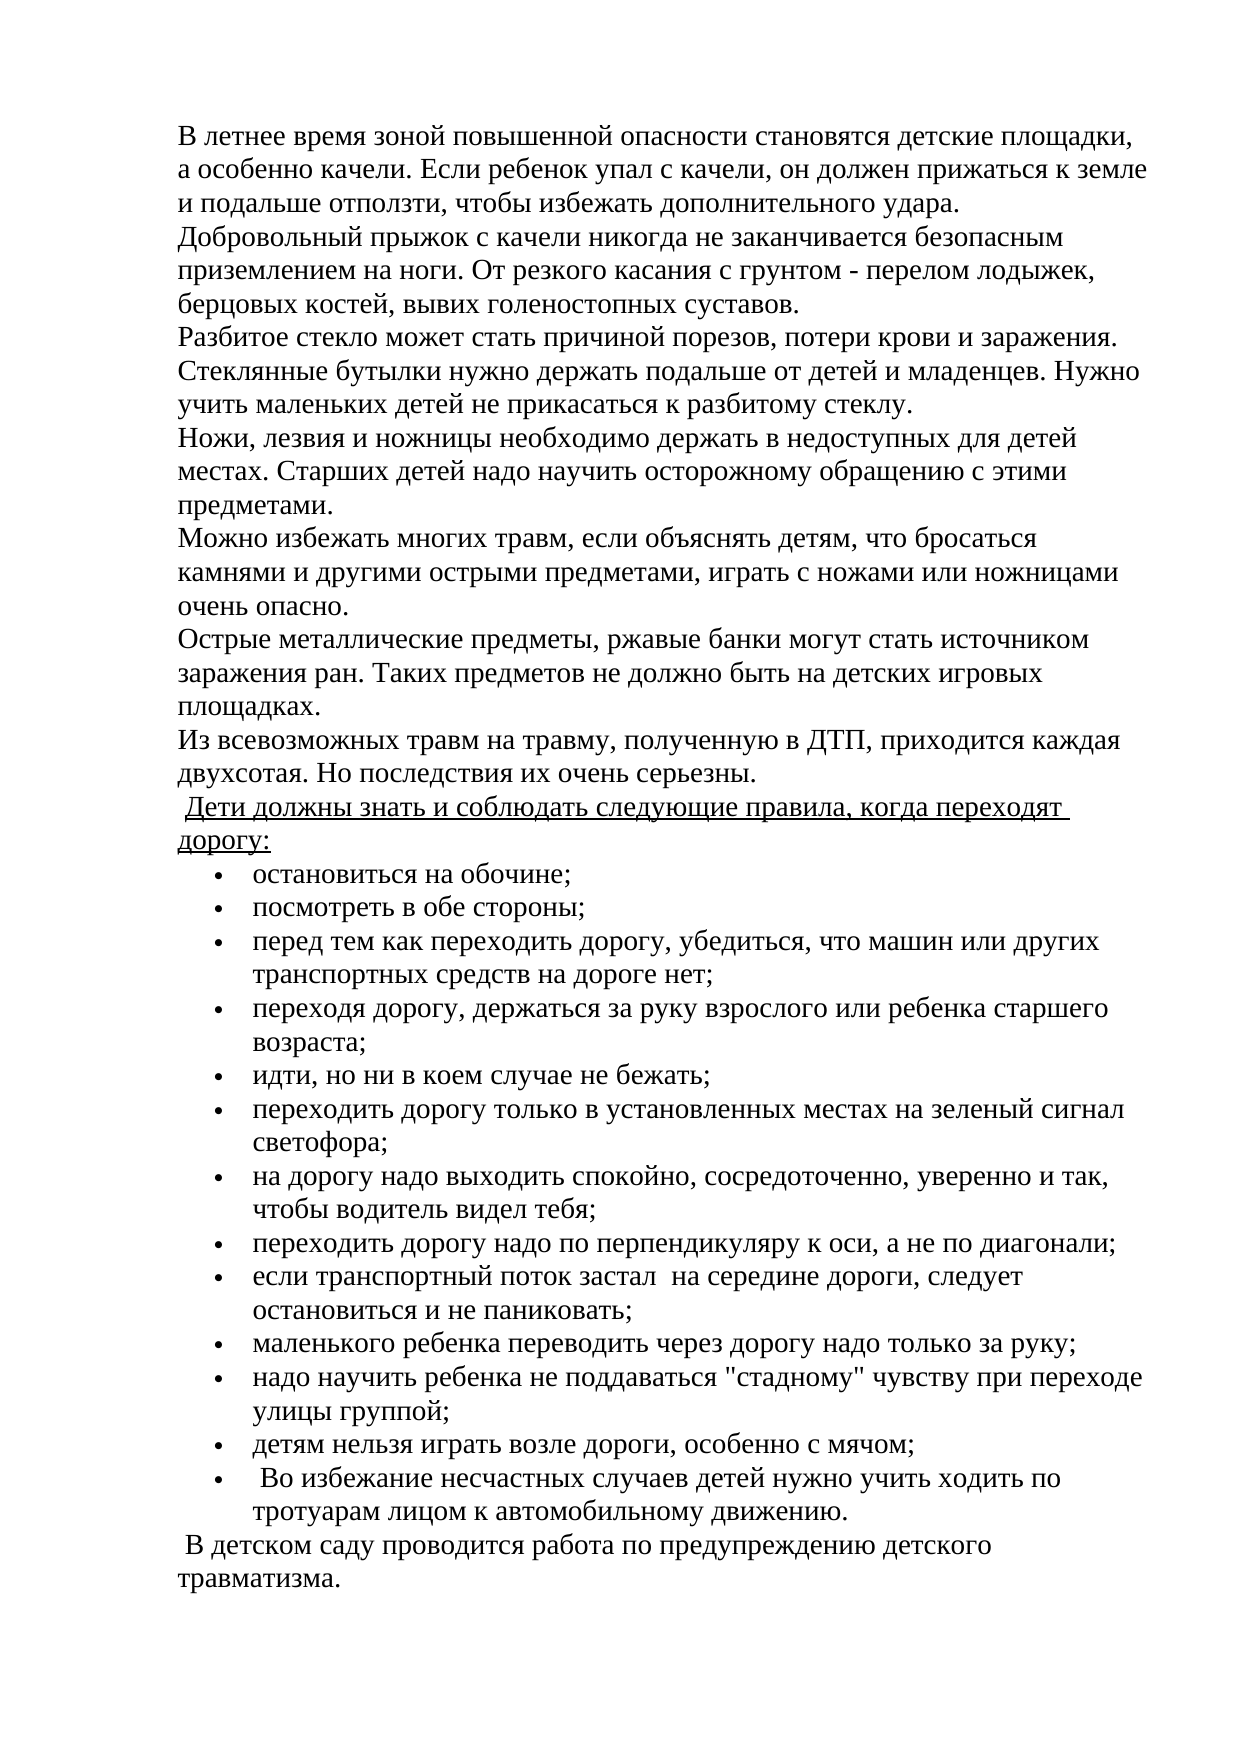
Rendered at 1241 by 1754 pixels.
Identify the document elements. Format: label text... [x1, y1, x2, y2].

list Во избежание несчастных случаев детей нужно учить ходить по тротуарам лицом к автомобильному движению. [215, 1460, 1152, 1527]
list на дорогу надо выходить спокойно, сосредоточенно, уверенно и так, чтобы водитель видел тебя; [215, 1158, 1152, 1225]
text В летнее время зоной повышенной опасности становятся детские площадки, а особенно качели. Если ребенок упал с качели, он должен прижаться к земле и подальше отползти, чтобы избежать дополнительного удара. [177, 118, 1152, 219]
text Ножи, лезвия и ножницы необходимо держать в недоступных для детей местах. Старших детей надо научить осторожному обращению с этими предметами. [177, 420, 1152, 521]
text Дети должны знать и соблюдать следующие правила, когда переходят дорогу: [177, 789, 1152, 856]
list переходя дорогу, держаться за руку взрослого или ребенка старшего возраста; [215, 990, 1152, 1057]
text Острые металлические предметы, ржавые банки могут стать источником заражения ран. Таких предметов не должно быть на детских игровых площадках. [177, 621, 1152, 722]
list переходить дорогу надо по перпендикуляру к оси, а не по диагонали; [215, 1225, 1152, 1258]
list идти, но ни в коем случае не бежать; [215, 1057, 1152, 1091]
list переходить дорогу только в установленных местах на зеленый сигнал светофора; [215, 1091, 1152, 1158]
list маленького ребенка переводить через дорогу надо только за руку; [215, 1326, 1152, 1359]
list перед тем как переходить дорогу, убедиться, что машин или других транспортных средств на дороге нет; [215, 923, 1152, 990]
list надо научить ребенка не поддаваться "стадному" чувству при переходе улицы группой; [215, 1359, 1152, 1426]
text Разбитое стекло может стать причиной порезов, потери крови и заражения. Стеклянные бутылки нужно держать подальше от детей и младенцев. Нужно учить маленьких детей не прикасаться к разбитому стеклу. [177, 319, 1152, 420]
list остановиться на обочине; [215, 856, 1152, 889]
list посмотреть в обе стороны; [215, 889, 1152, 923]
list если транспортный поток застал на середине дороги, следует остановиться и не паниковать; [215, 1258, 1152, 1326]
text В детском саду проводится работа по предупреждению детского травматизма. [177, 1527, 1152, 1594]
list детям нельзя играть возле дороги, особенно с мячом; [215, 1426, 1152, 1460]
text Можно избежать многих травм, если объяснять детям, что бросаться камнями и другими острыми предметами, играть с ножами или ножницами очень опасно. [177, 521, 1152, 621]
text Добровольный прыжок с качели никогда не заканчивается безопасным приземлением на ноги. От резкого касания с грунтом - перелом лодыжек, берцовых костей, вывих голеностопных суставов. [177, 219, 1152, 319]
text Из всевозможных травм на травму, полученную в ДТП, приходится каждая двухсотая. Но последствия их очень серьезны. [177, 722, 1152, 789]
